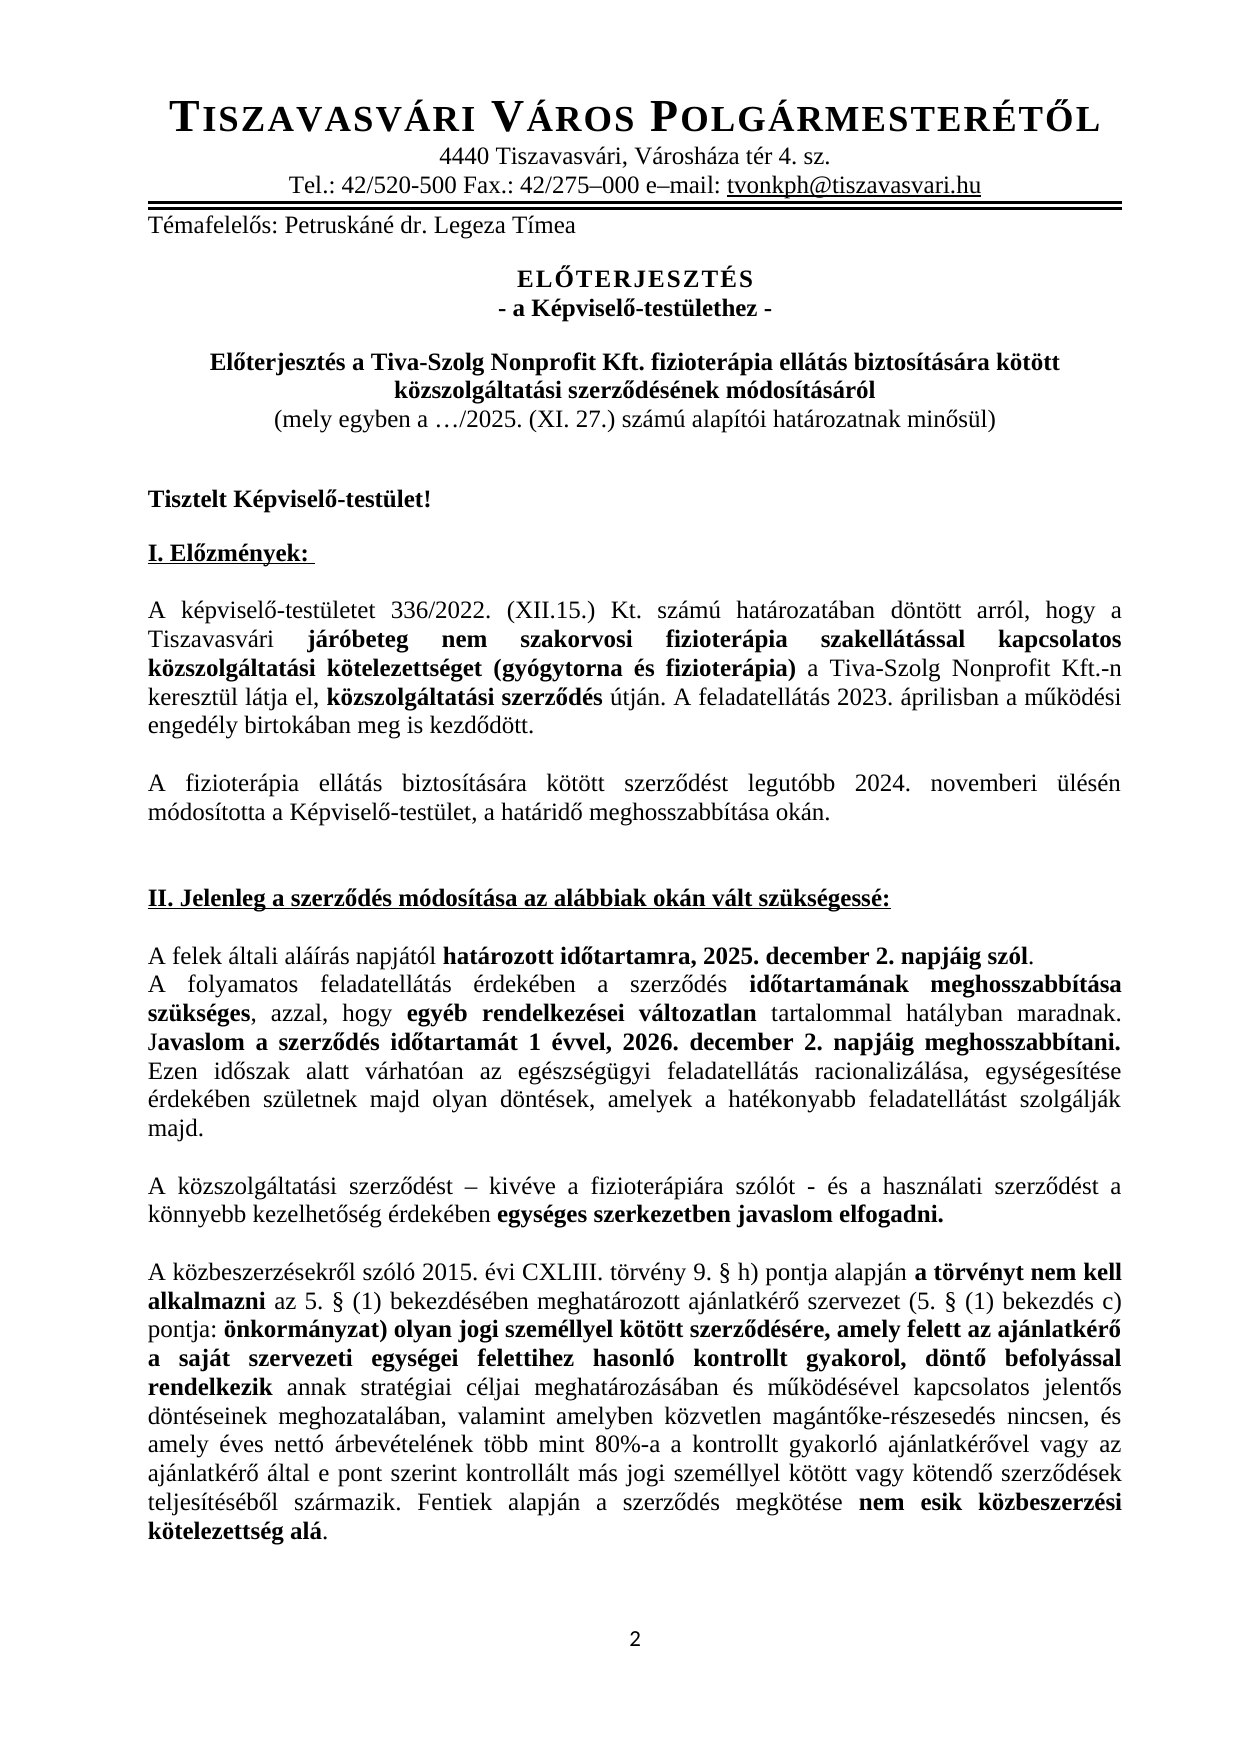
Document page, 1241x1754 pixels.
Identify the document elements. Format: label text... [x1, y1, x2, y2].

text Tisztelt Képviselő-testület! [148, 484, 1122, 513]
text Témafelelős: Petruskáné dr. Legeza Tímea [148, 210, 1122, 239]
text A közbeszerzésekről szóló 2015. évi CXLIII. törvény 9. § h) pontja alapján a törvényt nem kell alkalmazni az 5. § (1) bekezdésében meghatározott ajánlatkérő szervezet (5. § (1) bekezdés c) pontja: önkormányzat) olyan jogi személlyel kötött szerződésére, amely felett az ajánlatkérő a saját szervezeti egységei felettihez hasonló kontrollt gyakorol, döntő befolyással rendelkezik annak stratégiai céljai meghatározásában és működésével kapcsolatos jelentős döntéseinek meghozatalában, valamint amelyben közvetlen magántőke-részesedés nincsen, és amely éves nettó árbevételének több mint 80%-a a kontrollt gyakorló ajánlatkérővel vagy az ajánlatkérő által e pont szerint kontrollált más jogi személlyel kötött vagy kötendő szerződések teljesítéséből származik. Fentiek alapján a szerződés megkötése nem esik közbeszerzési kötelezettség alá. [148, 1257, 1122, 1544]
text (mely egyben a …/2025. (XI. 27.) számú alapítói határozatnak minősül) [148, 404, 1122, 433]
text - a Képviselő-testülethez - [148, 293, 1122, 322]
text I. Előzmények: [148, 538, 1122, 567]
list A közszolgáltatási szerződést – kivéve a fizioterápiára szólót - és a használati szerződést a könnyebb kezelhetőség érdekében egységes szerkezetben javaslom elfogadni. [148, 1171, 1122, 1228]
text A képviselő-testületet 336/2022. (XII.15.) Kt. számú határozatában döntött arról, hogy a Tiszavasvári járóbeteg nem szakorvosi fizioterápia szakellátással kapcsolatos közszolgáltatási kötelezettséget (gyógytorna és fizioterápia) a Tiva-Szolg Nonprofit Kft.-n keresztül látja el, közszolgáltatási szerződés útján. A feladatellátás 2023. áprilisban a működési engedély birtokában meg is kezdődött. [148, 595, 1122, 739]
text Tel.: 42/520-500 Fax.: 42/275–000 e–mail: tvonkph@tiszavasvari.hu [148, 170, 1122, 201]
text Előterjesztés a Tiva-Szolg Nonprofit Kft. fizioterápia ellátás biztosítására kötött közszolgáltatási szerződésének módosításáról [148, 347, 1122, 404]
list A folyamatos feladatellátás érdekében a szerződés időtartamának meghosszabbítása szükséges, azzal, hogy egyéb rendelkezései változatlan tartalommal hatályban maradnak. Javaslom a szerződés időtartamát 1 évvel, 2026. december 2. napjáig meghosszabbítani. Ezen időszak alatt várhatóan az egészségügyi feladatellátás racionalizálása, egységesítése érdekében születnek majd olyan döntések, amelyek a hatékonyabb feladatellátást szolgálják majd. [148, 969, 1122, 1142]
text A fizioterápia ellátás biztosítására kötött szerződést legutóbb 2024. novemberi ülésén módosította a Képviselő-testület, a határidő meghosszabbítása okán. [148, 768, 1122, 825]
text A felek általi aláírás napjától határozott időtartamra, 2025. december 2. napjáig szól. [148, 941, 1122, 969]
subtitle ELŐTERJESZTÉS [148, 264, 1122, 293]
text Tiszavasvári Város Polgármesterétől [148, 89, 1122, 141]
text 4440 Tiszavasvári, Városháza tér 4. sz. [148, 141, 1122, 170]
list II. Jelenleg a szerződés módosítása az alábbiak okán vált szükségessé: [148, 883, 1122, 912]
